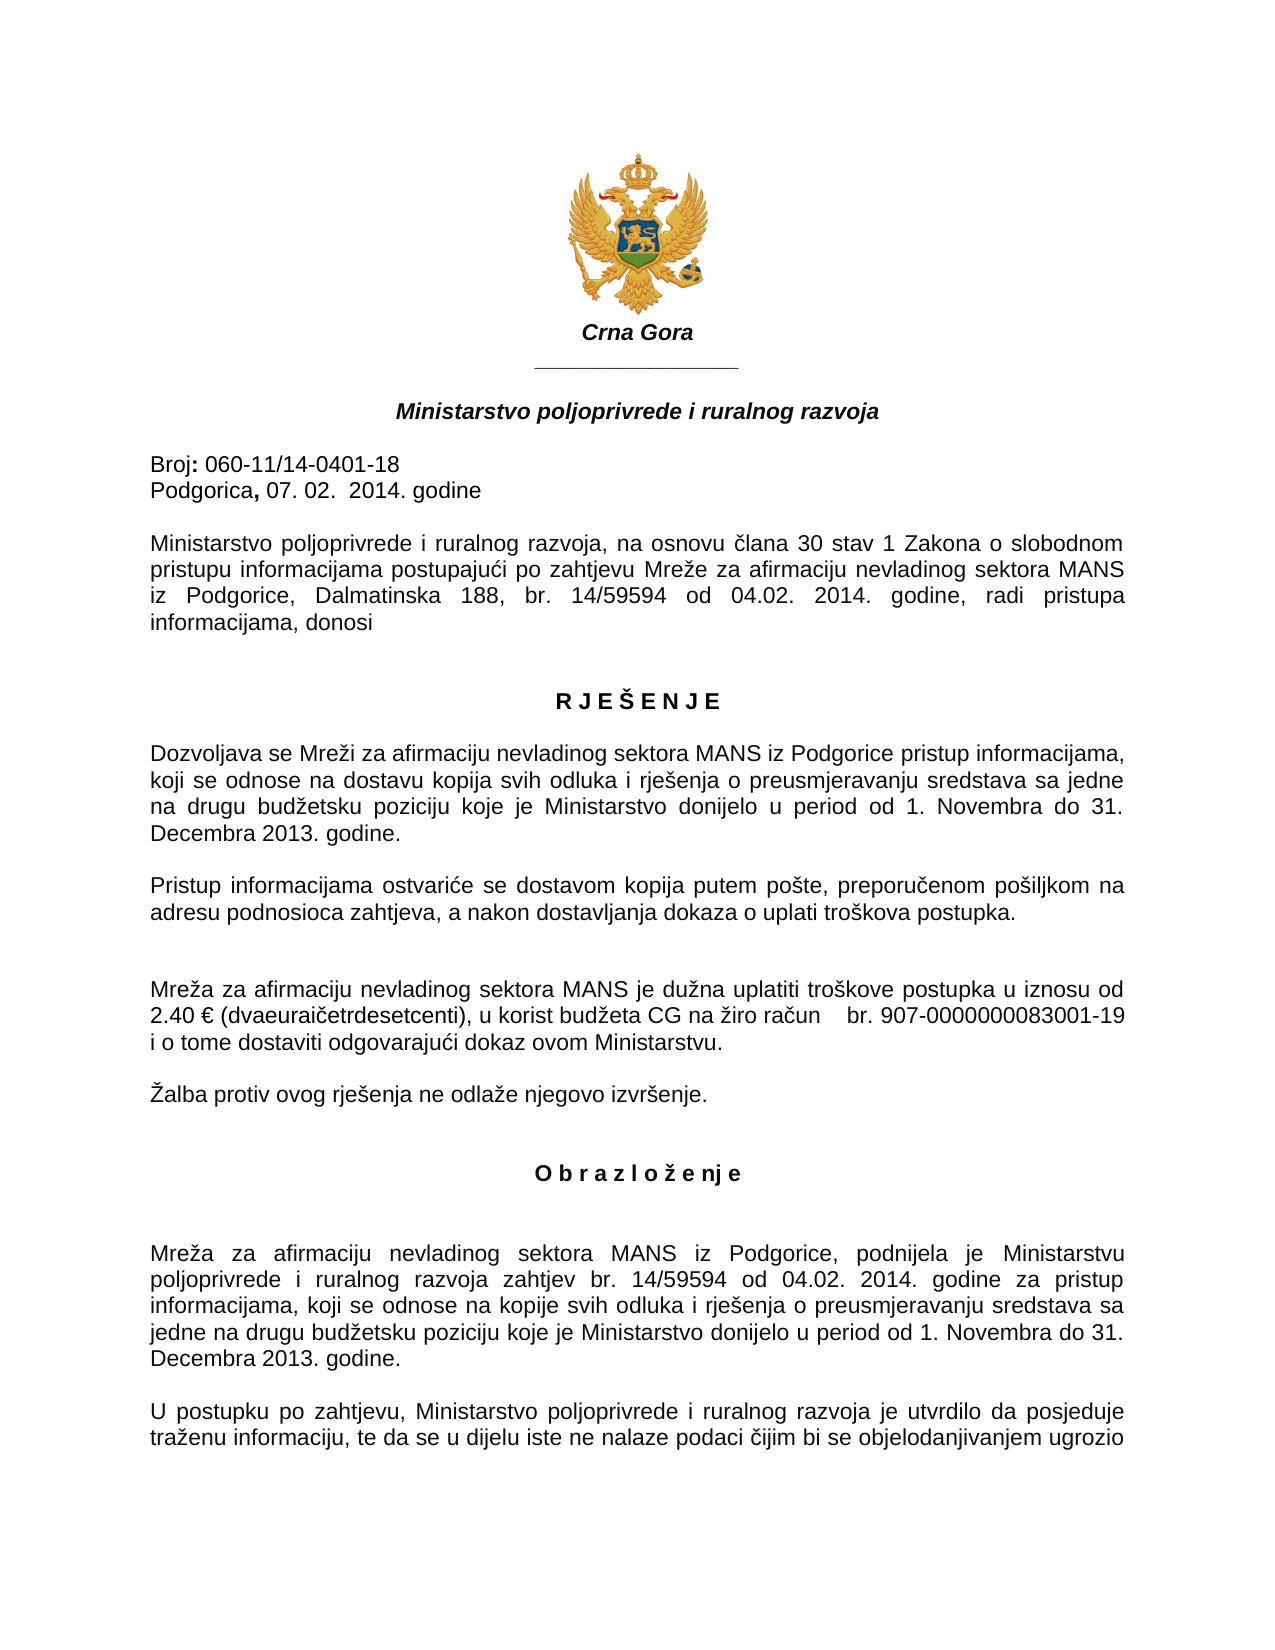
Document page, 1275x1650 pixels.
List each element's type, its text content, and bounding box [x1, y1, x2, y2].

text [150, 1398, 1125, 1450]
text Ministarstvo poljoprivrede i ruralnog razvoja, na osnovu člana 30 stav 1 Zakona o slobodnom pristupu informacijama postupajući po zahtjevu Mreže za afirmaciju nevladinog sektora MANS iz Podgorice, Dalmatinska 188, br. 14/59594 od 04.02. 2014. godine, radi pristupa informacijama, donosi [150, 529, 1125, 635]
text Žalba protiv ovog rješenja ne odlaže njegovo izvršenje. [150, 1081, 1125, 1108]
text ________________ [150, 345, 1125, 371]
text O b r a z l o ž e nj e [150, 1160, 1125, 1187]
text Dozvoljava se Mreži za afirmaciju nevladinog sektora MANS iz Podgorice pristup informacijama, koji se odnose na dostavu kopija svih odluka i rješenja o preusmjeravanju sredstava sa jedne na drugu budžetsku poziciju koje je Ministarstvo donijelo u period od 1. Novembra do 31. Decembra 2013. godine. [150, 740, 1125, 846]
text R J E Š E N J E [150, 688, 1125, 714]
text Mreža za afirmaciju nevladinog sektora MANS je dužna uplatiti troškove postupka u iznosu od 2.40 € (dvaeuraičetrdesetcenti), u korist budžeta CG na žiro račun br. 907-0000000083001-19 i o tome dostaviti odgovarajući dokaz ovom Ministarstvu. [150, 976, 1125, 1055]
text Pristup informacijama ostvariće se dostavom kopija putem pošte, preporučenom pošiljkom na adresu podnosioca zahtjeva, a nakon dostavljanja dokaza o uplati troškova postupka. [150, 872, 1125, 925]
text Crna Gora [150, 319, 1125, 345]
picture [563, 150, 712, 319]
text Ministarstvo poljoprivrede i ruralnog razvoja [150, 398, 1125, 424]
text Mreža za afirmaciju nevladinog sektora MANS iz Podgorice, podnijela je Ministarstvu poljoprivrede i ruralnog razvoja zahtjev br. 14/59594 od 04.02. 2014. godine za pristup informacijama, koji se odnose na kopije svih odluka i rješenja o preusmjeravanju sredstava sa jedne na drugu budžetsku poziciju koje je Ministarstvo donijelo u period od 1. Novembra do 31. Decembra 2013. godine. [150, 1239, 1125, 1371]
text Broj: 060-11/14-0401-18 Podgorica, 07. 02. 2014. godine [150, 451, 1125, 503]
